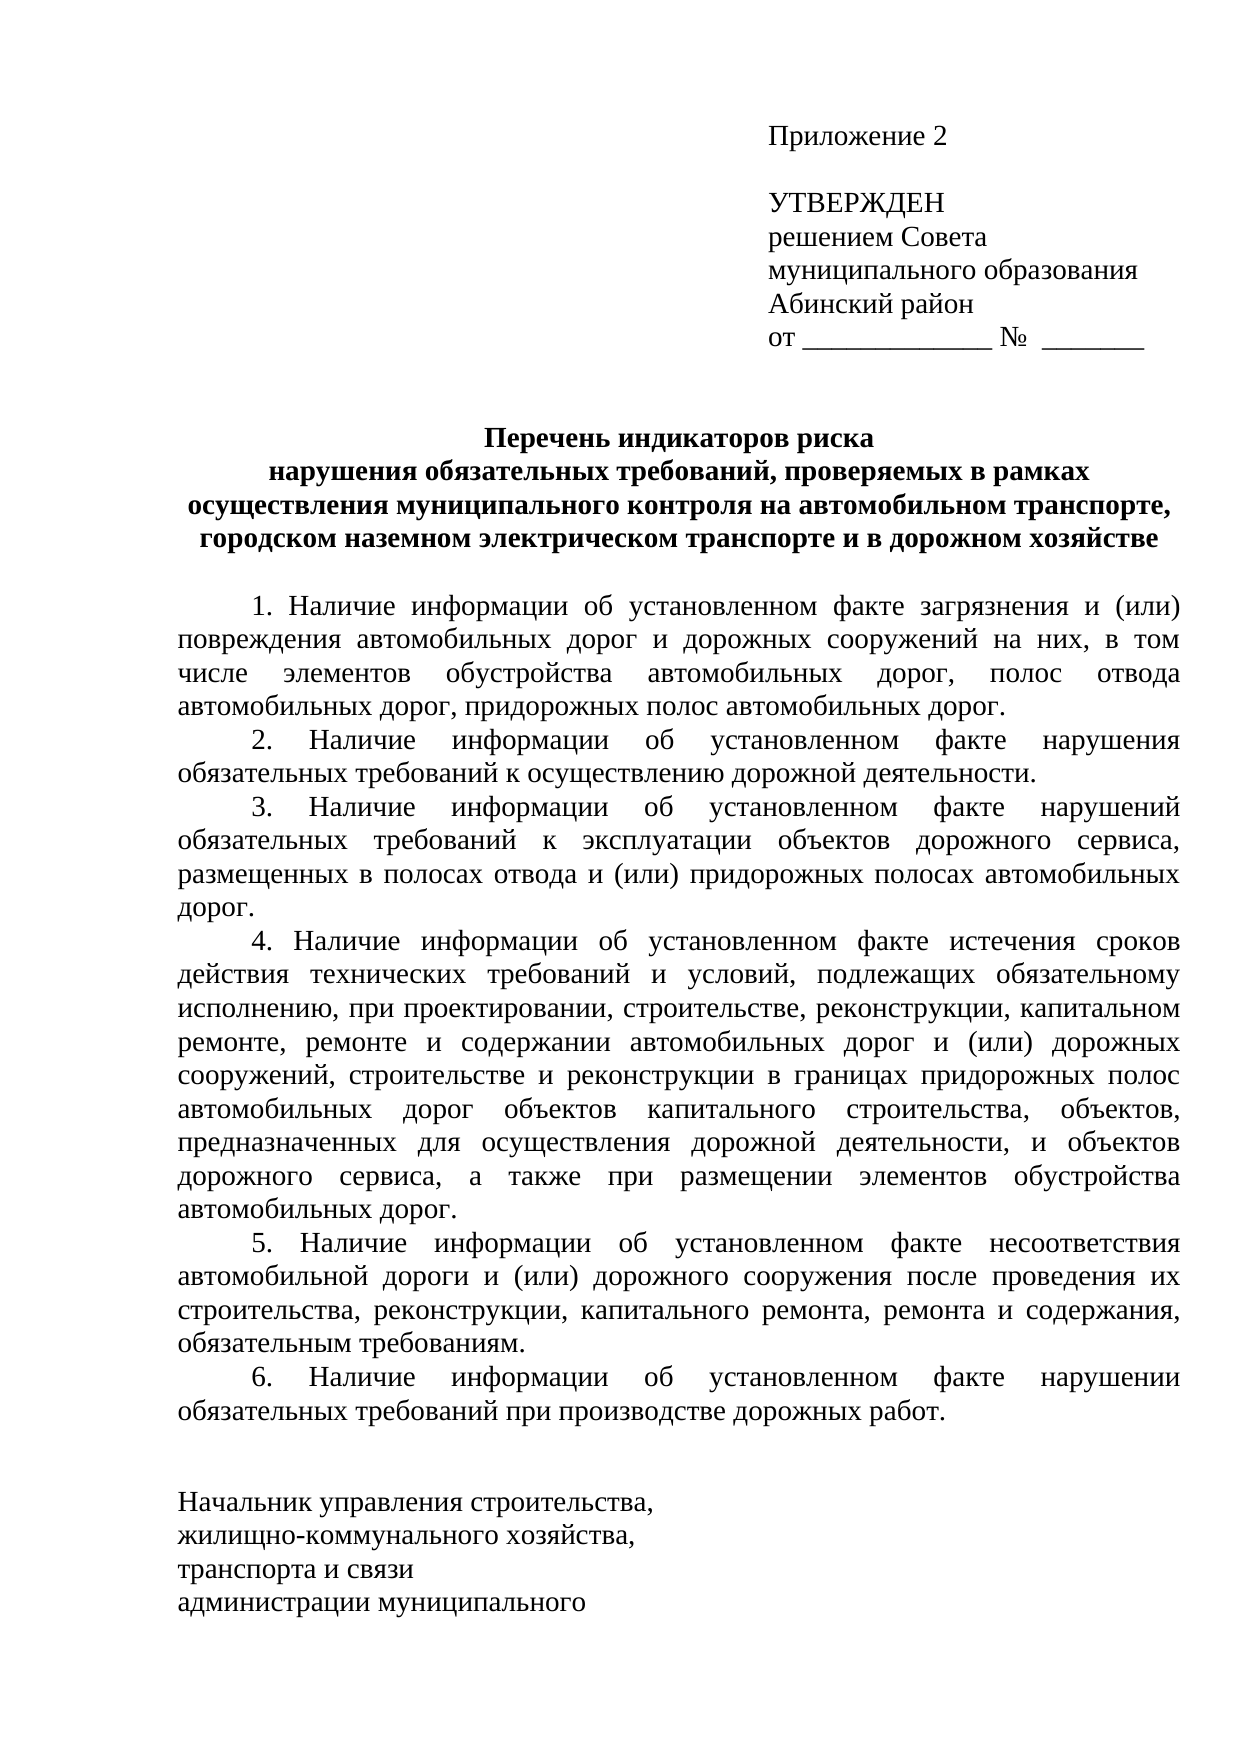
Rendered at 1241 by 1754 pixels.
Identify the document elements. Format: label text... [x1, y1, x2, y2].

text 4. Наличие информации об установленном факте истечения сроков действия технических требований и условий, подлежащих обязательному исполнению, при проектировании, строительстве, реконструкции, капитальном ремонте, ремонте и содержании автомобильных дорог и (или) дорожных сооружений, строительстве и реконструкции в границах придорожных полос автомобильных дорог объектов капитального строительства, объектов, предназначенных для осуществления дорожной деятельности, и объектов дорожного сервиса, а также при размещении элементов обустройства автомобильных дорог. [177, 923, 1181, 1225]
text от _____________ № _______ [768, 319, 1181, 353]
text решением Совета [768, 219, 1181, 252]
text Перечень индикаторов риска [177, 420, 1181, 453]
text муниципального образования [768, 252, 1181, 286]
text Абинский район [768, 286, 1181, 319]
text 1. Наличие информации об установленном факте загрязнения и (или) повреждения автомобильных дорог и дорожных сооружений на них, в том числе элементов обустройства автомобильных дорог, полос отвода автомобильных дорог, придорожных полос автомобильных дорог. [177, 588, 1181, 722]
text транспорта и связи [177, 1551, 1181, 1584]
text осуществления муниципального контроля на автомобильном транспорте, городском наземном электрическом транспорте и в дорожном хозяйстве [177, 487, 1181, 554]
text нарушения обязательных требований, проверяемых в рамках [177, 453, 1181, 487]
text Приложение 2 [768, 118, 1181, 152]
text 5. Наличие информации об установленном факте несоответствия автомобильной дороги и (или) дорожного сооружения после проведения их строительства, реконструкции, капитального ремонта, ремонта и содержания, обязательным требованиям. [177, 1225, 1181, 1359]
text УТВЕРЖДЕН [768, 185, 1181, 219]
text администрации муниципального [177, 1584, 1181, 1618]
text жилищно-коммунального хозяйства, [177, 1517, 1181, 1551]
text 2. Наличие информации об установленном факте нарушения обязательных требований к осуществлению дорожной деятельности. [177, 722, 1181, 789]
text 3. Наличие информации об установленном факте нарушений обязательных требований к эксплуатации объектов дорожного сервиса, размещенных в полосах отвода и (или) придорожных полосах автомобильных дорог. [177, 789, 1181, 923]
text 6. Наличие информации об установленном факте нарушении обязательных требований при производстве дорожных работ. [177, 1359, 1181, 1426]
text Начальник управления строительства, [177, 1484, 1181, 1517]
